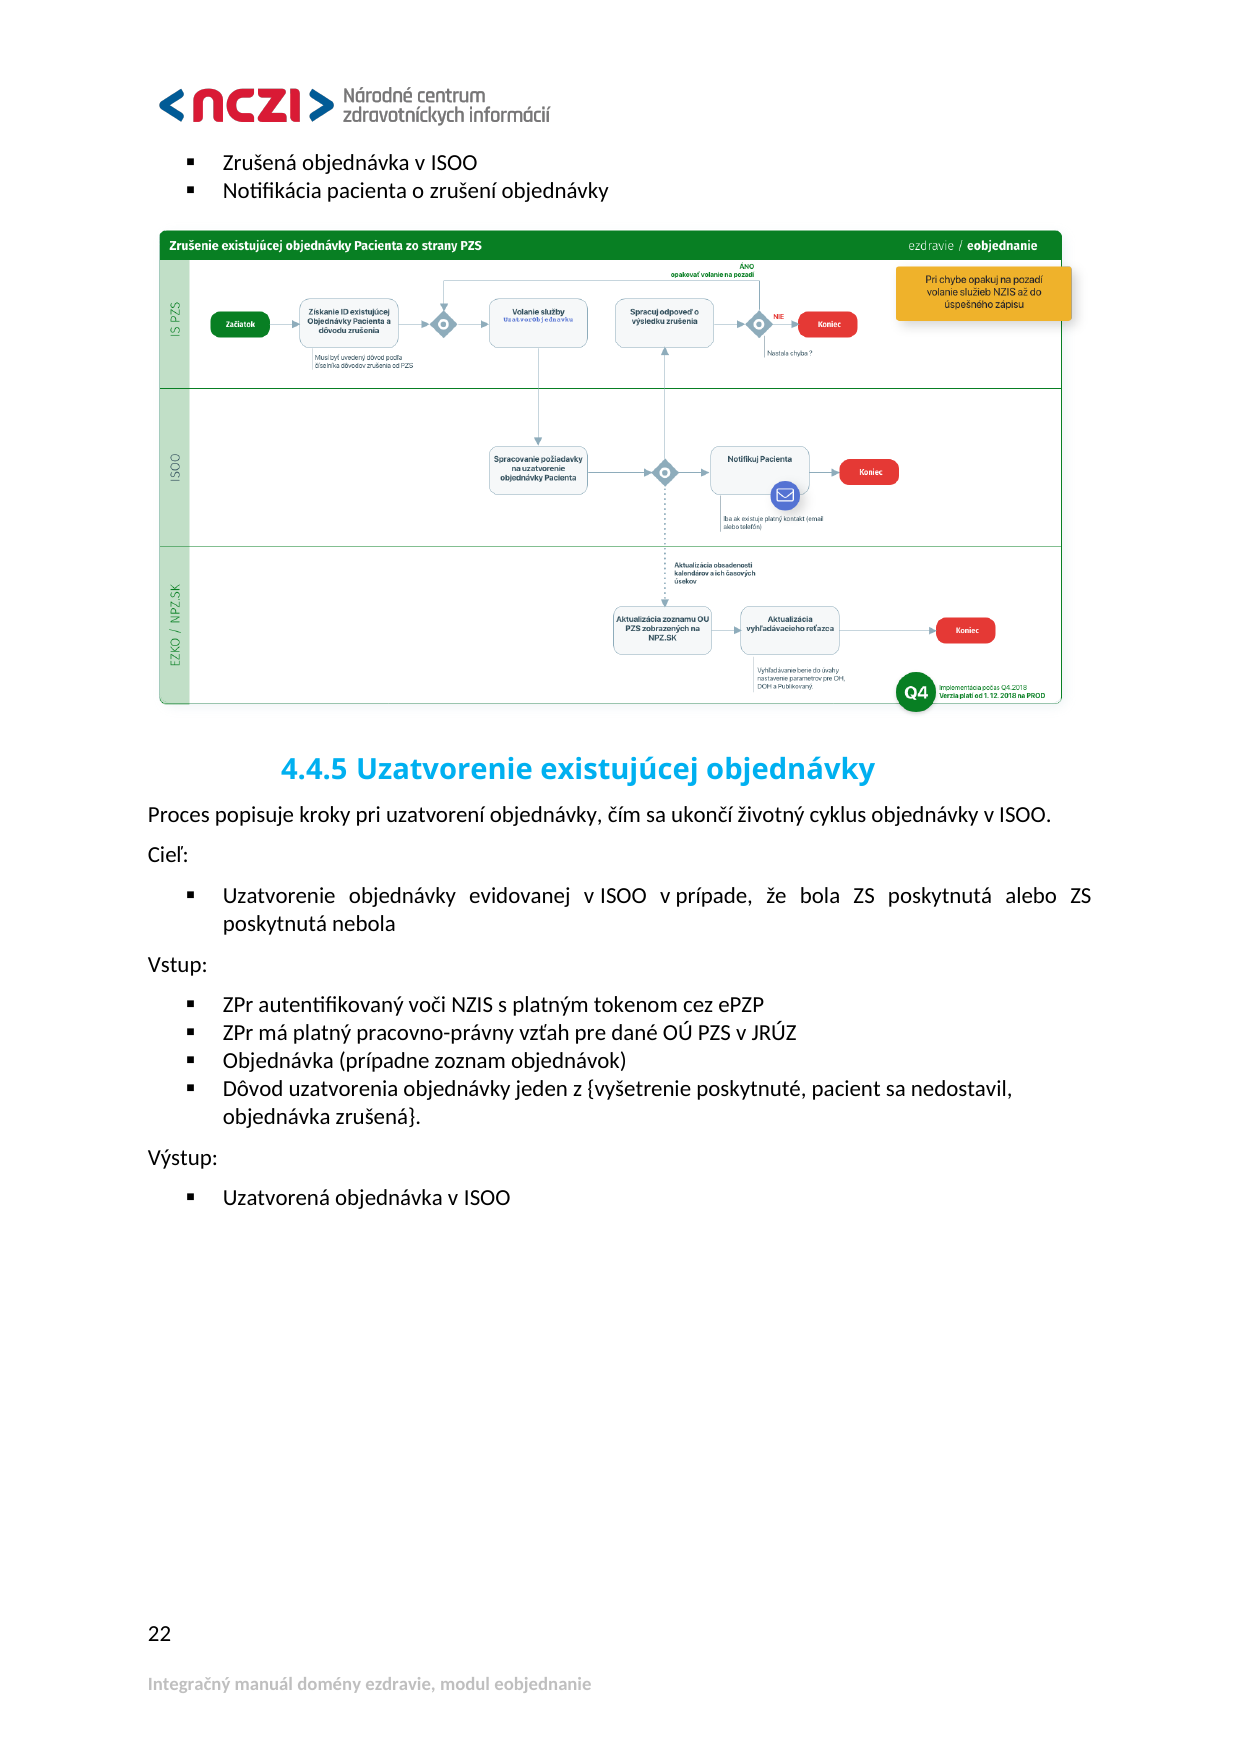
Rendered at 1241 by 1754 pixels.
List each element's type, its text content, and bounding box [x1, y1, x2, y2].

picture [147, 73, 563, 139]
text Cieľ: [148, 841, 1092, 869]
text Vstup: [148, 950, 1092, 978]
list Dôvod uzatvorenia objednávky jeden z {vyšetrenie poskytnuté, pacient sa nedostavil, objednávka zrušená}. [185, 1074, 1092, 1130]
list Notifikácia pacienta o zrušení objednávky [185, 176, 1092, 204]
list ZPr má platný pracovno-právny vzťah pre dané OÚ PZS v JRÚZ [185, 1018, 1092, 1046]
list ZPr autentifikovaný voči NZIS s platným tokenom cez ePZP [185, 990, 1092, 1018]
text Výstup: [148, 1143, 1092, 1171]
text Proces popisuje kroky pri uzatvorení objednávky, čím sa ukončí životný cyklus objednávky v ISOO. [148, 800, 1092, 828]
list Zrušená objednávka v ISOO [185, 148, 1092, 176]
list Uzatvorená objednávka v ISOO [185, 1183, 1092, 1211]
list Uzatvorenie objednávky evidovanej v ISOO v prípade, že bola ZS poskytnutá alebo ZS poskytnutá nebola [185, 881, 1092, 937]
subtitle Uzatvorenie existujúcej objednávky [281, 748, 1092, 788]
picture [147, 216, 1093, 723]
list Objednávka (prípadne zoznam objednávok) [185, 1046, 1092, 1074]
